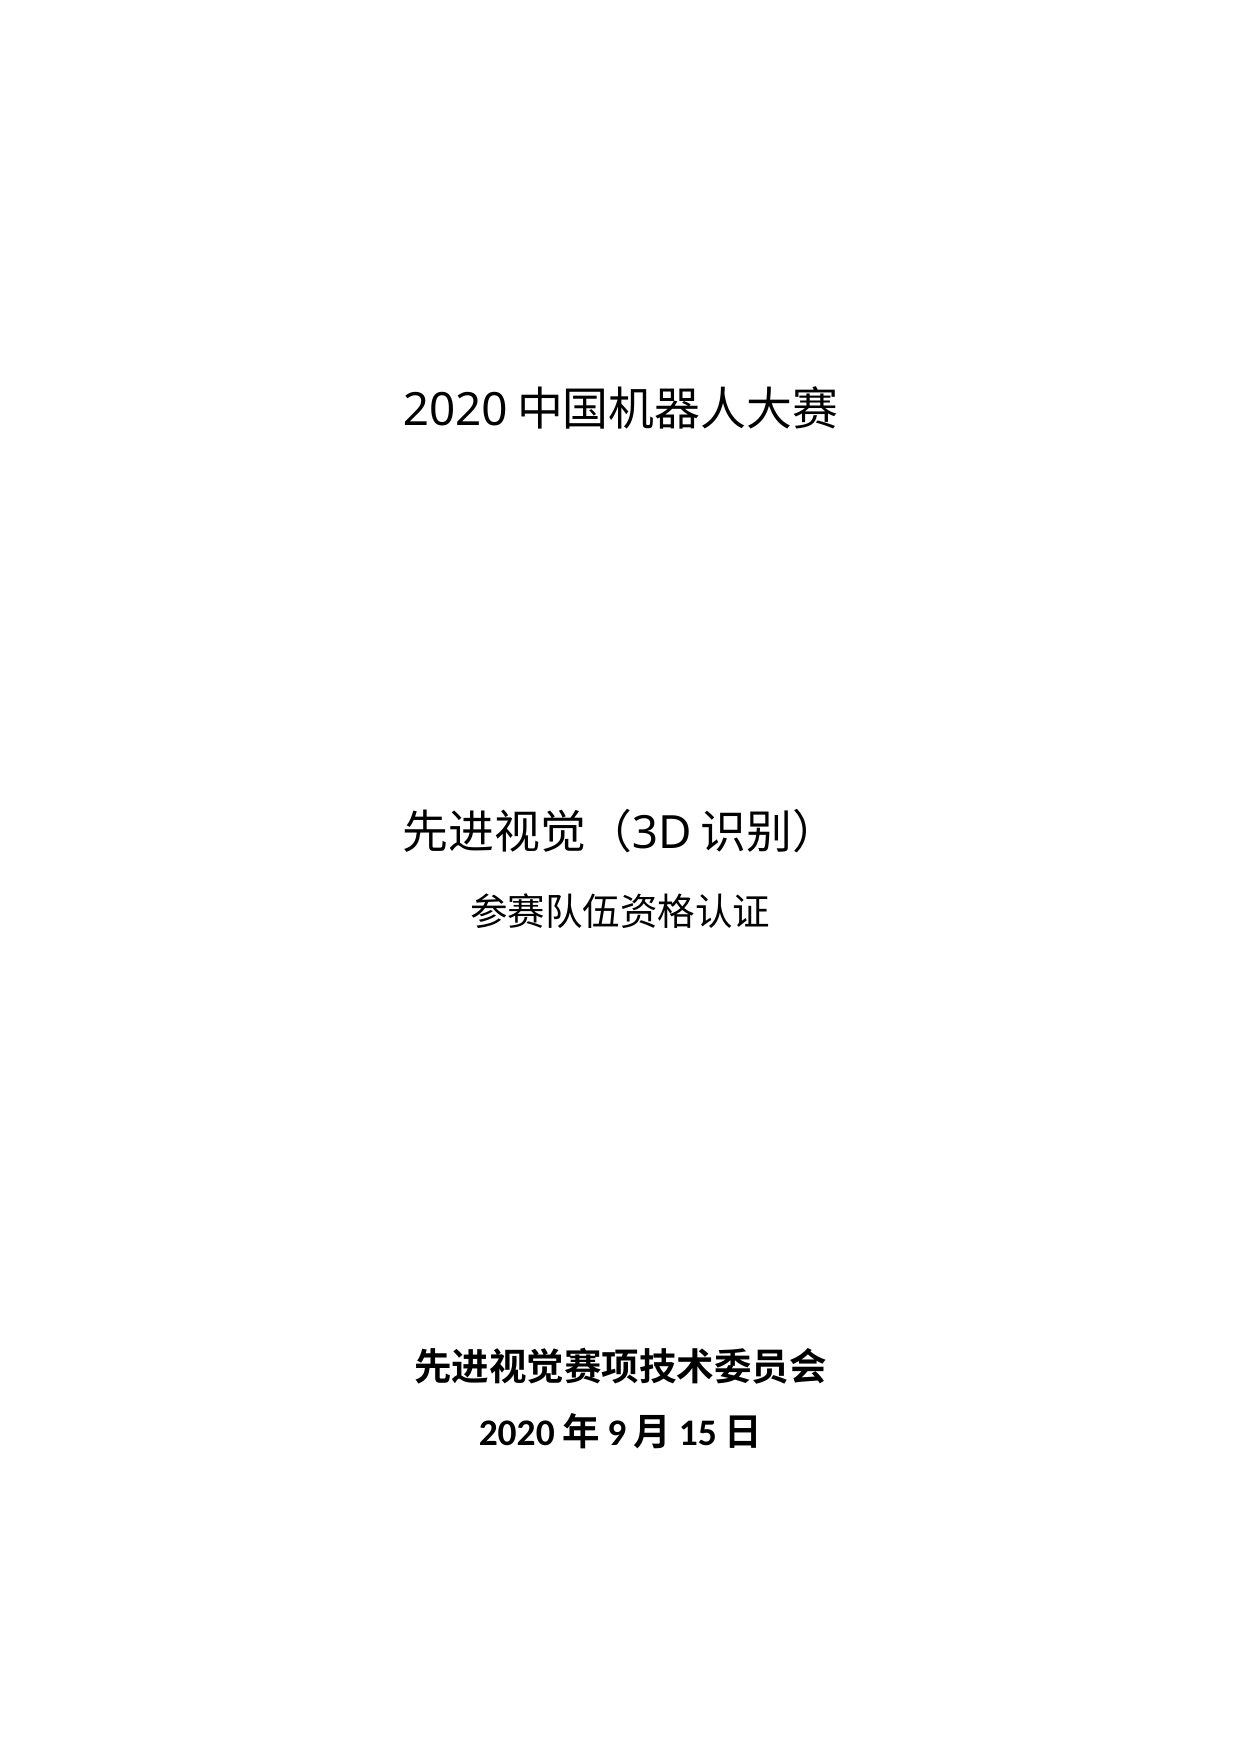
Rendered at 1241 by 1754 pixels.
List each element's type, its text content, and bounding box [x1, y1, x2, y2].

text 参赛队伍资格认证 [187, 877, 1053, 942]
text 2020中国机器人大赛 [187, 357, 1053, 454]
text 先进视觉（3D识别） [187, 779, 1053, 877]
text 先进视觉赛项技术委员会 [187, 1332, 1053, 1397]
text 2020年9月15日 [187, 1397, 1053, 1462]
